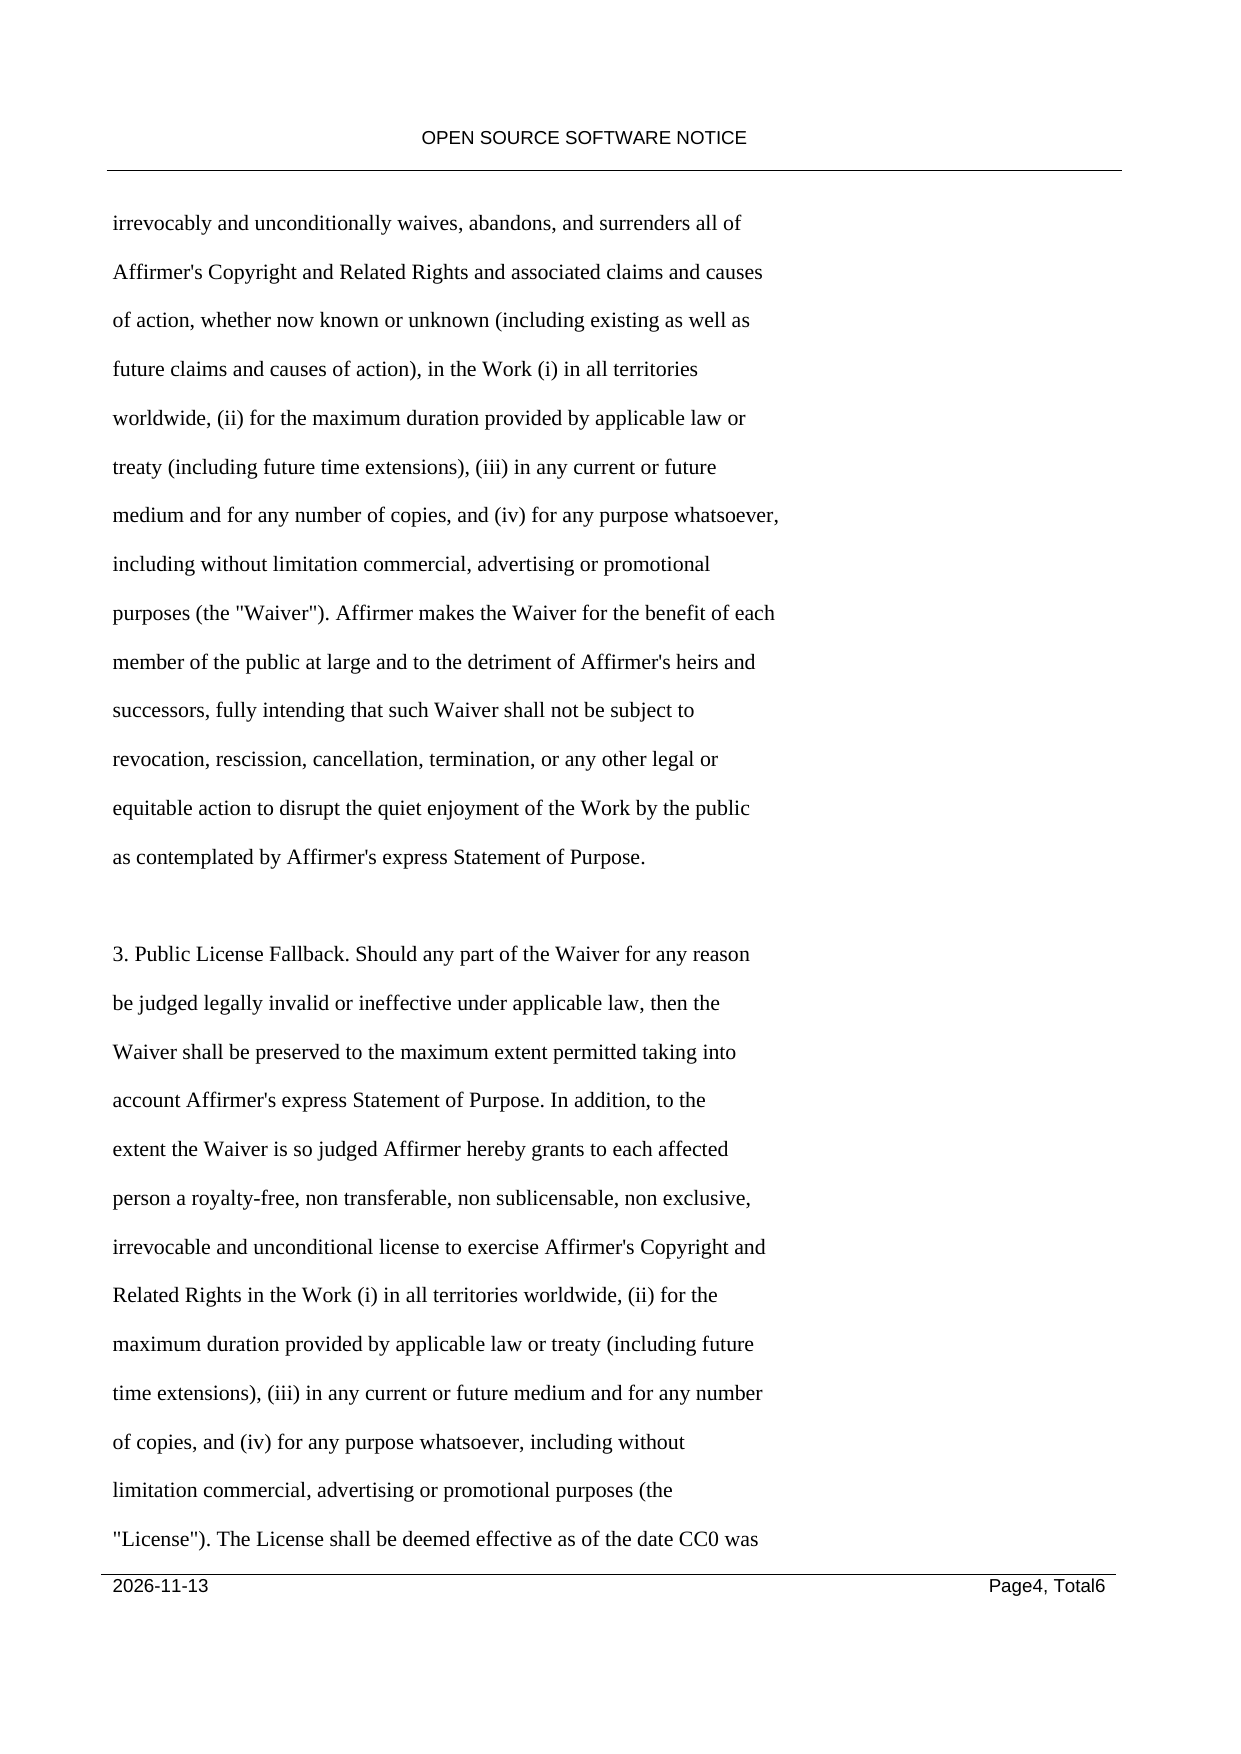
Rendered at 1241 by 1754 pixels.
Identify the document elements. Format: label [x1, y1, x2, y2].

text [112, 206, 1128, 1555]
